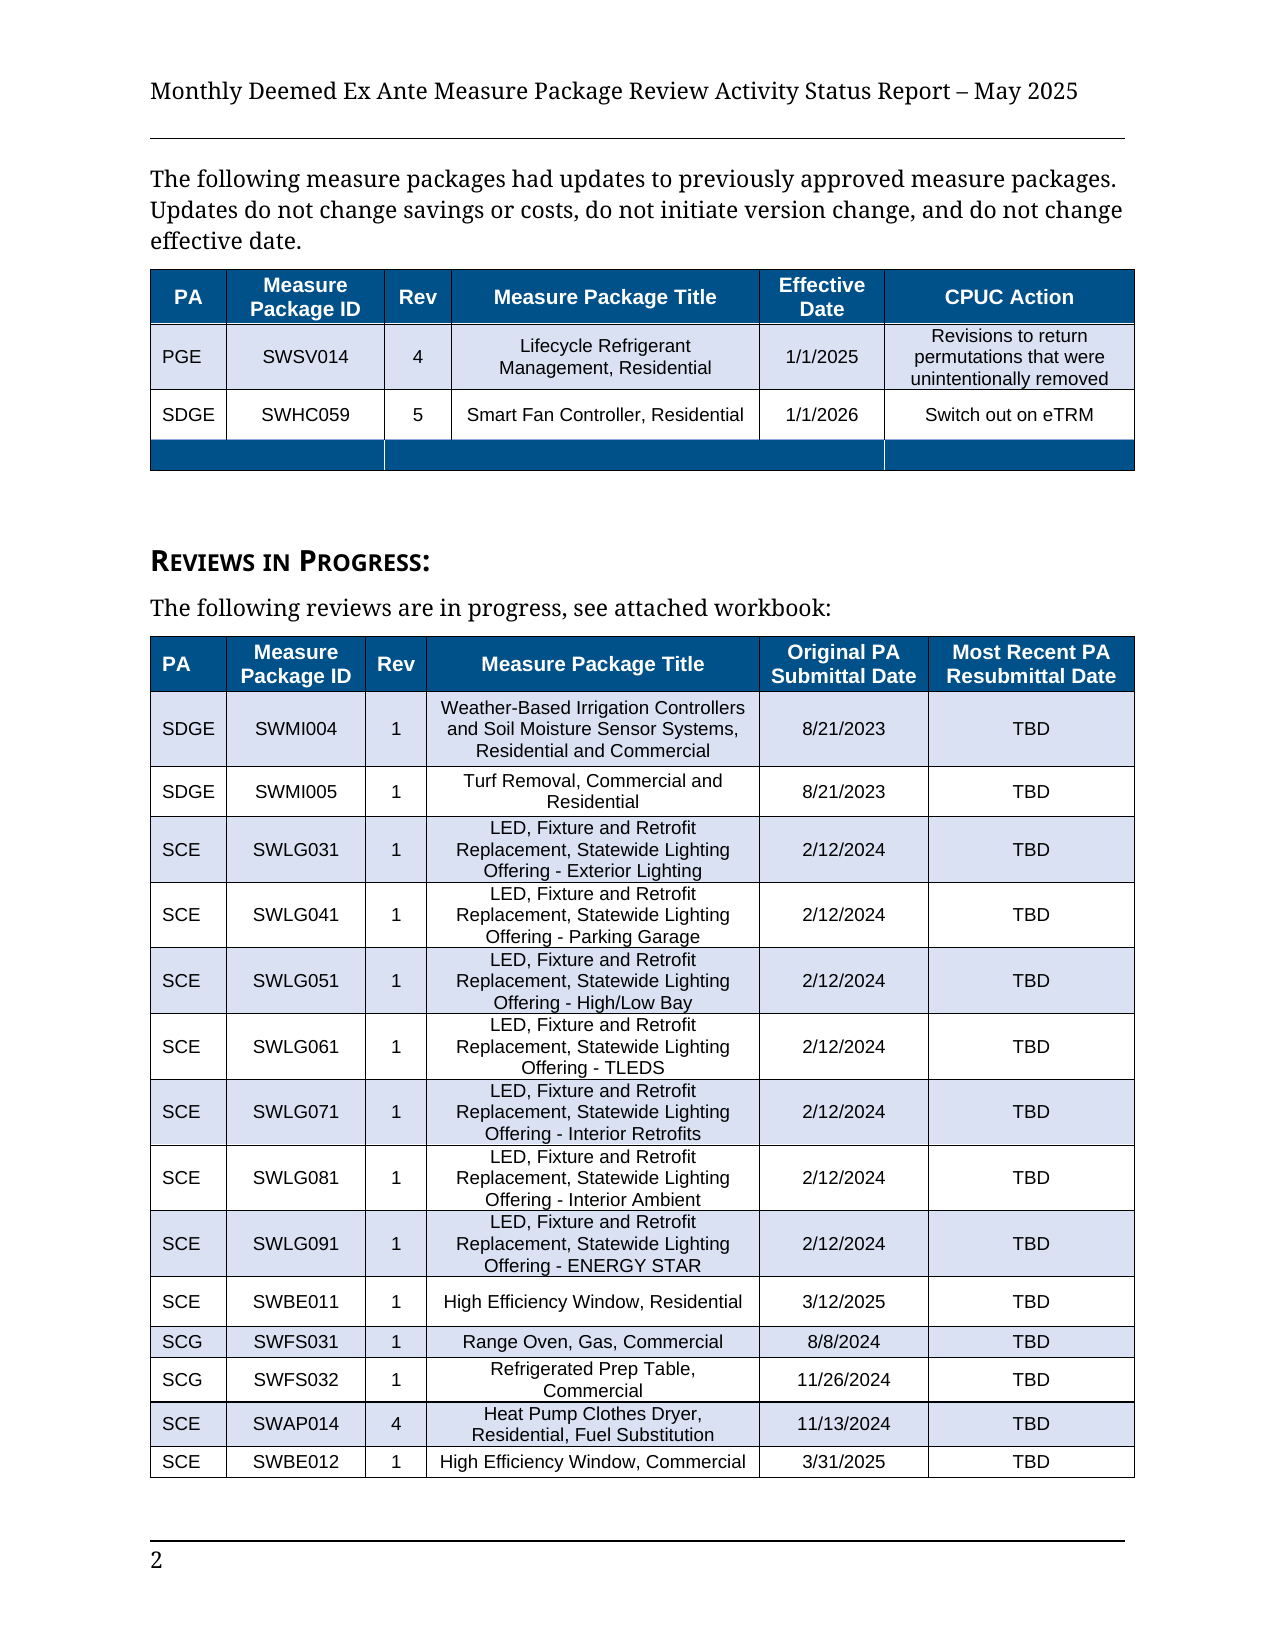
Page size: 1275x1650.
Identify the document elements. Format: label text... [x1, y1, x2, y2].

table_cell Refrigerated Prep Table, Commercial [427, 1358, 759, 1401]
table_cell 2/12/2024 [760, 1014, 928, 1079]
table_cell 2/12/2024 [760, 1211, 928, 1276]
table_cell LED, Fixture and Retrofit Replacement, Statewide Lighting Offering - Interior Ambient [427, 1146, 759, 1210]
table_cell SWFS031 [227, 1327, 365, 1357]
table_cell Lifecycle Refrigerant Management, Residential [452, 325, 759, 389]
table_cell TBD [929, 1211, 1134, 1276]
table_cell SWLG051 [227, 948, 365, 1013]
table_cell 2/12/2024 [760, 948, 928, 1013]
table_cell SWLG081 [227, 1146, 365, 1210]
table_cell SCE [151, 1211, 226, 1276]
table_cell [226, 440, 384, 470]
table_cell 2/12/2024 [760, 883, 928, 947]
table_cell 1 [366, 817, 426, 882]
table_cell TBD [929, 1327, 1134, 1357]
table_cell SCE [151, 883, 226, 947]
table_cell High Efficiency Window, Commercial [427, 1447, 759, 1477]
table_cell Revisions to return permutations that were unintentionally removed [885, 325, 1134, 389]
table_cell TBD [929, 1277, 1134, 1326]
table_cell 1 [366, 1358, 426, 1401]
table_cell 1 [366, 1146, 426, 1210]
table_header Measure Package ID [227, 637, 365, 691]
table_cell LED, Fixture and Retrofit Replacement, Statewide Lighting Offering - Parking Garage [427, 883, 759, 947]
table_cell [385, 440, 451, 470]
table_cell 11/13/2024 [760, 1403, 928, 1446]
table_cell TBD [929, 817, 1134, 882]
table_cell SWBE012 [227, 1447, 365, 1477]
table_cell 1 [366, 1447, 426, 1477]
table_cell 1 [366, 1014, 426, 1079]
table_cell TBD [929, 692, 1134, 766]
table_cell LED, Fixture and Retrofit Replacement, Statewide Lighting Offering - ENERGY STAR [427, 1211, 759, 1276]
table_cell SDGE [151, 692, 226, 766]
table_cell TBD [929, 1014, 1134, 1079]
table_cell [885, 440, 1134, 470]
table_cell LED, Fixture and Retrofit Replacement, Statewide Lighting Offering - High/Low Bay [427, 948, 759, 1013]
table_cell SWLG061 [227, 1014, 365, 1079]
subtitle Reviews in Progress: [150, 540, 1125, 580]
table_cell 3/12/2025 [760, 1277, 928, 1326]
table_cell SCE [151, 1403, 226, 1446]
table_cell TBD [929, 948, 1134, 1013]
table_cell TBD [929, 1358, 1134, 1401]
table_cell Range Oven, Gas, Commercial [427, 1327, 759, 1357]
table_cell 2/12/2024 [760, 817, 928, 882]
table_cell TBD [929, 883, 1134, 947]
table_cell SWMI004 [227, 692, 365, 766]
table_cell 1 [366, 948, 426, 1013]
table_cell SWLG071 [227, 1080, 365, 1144]
table_cell SWBE011 [227, 1277, 365, 1326]
table_cell Heat Pump Clothes Dryer, Residential, Fuel Substitution [427, 1403, 759, 1446]
table_header Most Recent PA Resubmittal Date [929, 637, 1134, 691]
table_cell 1 [366, 692, 426, 766]
table_header Measure Package Title [427, 637, 759, 691]
table_cell SCE [151, 1080, 226, 1144]
table_header Original PA Submittal Date [760, 637, 928, 691]
table_cell 2/12/2024 [760, 1146, 928, 1210]
table_cell LED, Fixture and Retrofit Replacement, Statewide Lighting Offering - Exterior Lighting [427, 817, 759, 882]
table_cell [759, 440, 884, 470]
table_cell 8/21/2023 [760, 767, 928, 816]
text The following measure packages had updates to previously approved measure packages. Updates do not change savings or costs, do not initiate version change, and do not change effective date. [150, 162, 1125, 256]
table_cell 1 [366, 883, 426, 947]
table_cell 4 [385, 325, 451, 389]
table_cell SDGE [151, 390, 226, 439]
table_header Rev [385, 270, 451, 323]
table_cell 4 [366, 1403, 426, 1446]
text The following reviews are in progress, see attached workbook: [150, 592, 1125, 624]
table_cell [151, 440, 226, 470]
table_cell TBD [929, 1403, 1134, 1446]
table_cell 11/26/2024 [760, 1358, 928, 1401]
table_cell SCG [151, 1358, 226, 1401]
table_cell 1 [366, 1211, 426, 1276]
table_cell TBD [929, 1146, 1134, 1210]
table_header PA [151, 270, 226, 323]
table_cell SWSV014 [227, 325, 384, 389]
table_cell SCG [151, 1327, 226, 1357]
table_cell 1/1/2025 [760, 325, 884, 389]
table_cell 1/1/2026 [760, 390, 884, 439]
table_cell Switch out on eTRM [885, 390, 1134, 439]
table_cell SCE [151, 1146, 226, 1210]
table_header PA [151, 637, 226, 691]
table_header CPUC Action [885, 270, 1134, 323]
table_cell TBD [929, 767, 1134, 816]
table_cell SWMI005 [227, 767, 365, 816]
table_cell SWLG041 [227, 883, 365, 947]
table_cell 1 [366, 1277, 426, 1326]
table_cell SCE [151, 1447, 226, 1477]
table_header Measure Package ID [227, 270, 384, 323]
table_cell 1 [366, 1080, 426, 1144]
table_header Rev [366, 637, 426, 691]
table_cell 8/21/2023 [760, 692, 928, 766]
table_cell [451, 440, 759, 470]
table_cell SWAP014 [227, 1403, 365, 1446]
table_cell SWHC059 [227, 390, 384, 439]
table_cell 1 [366, 1327, 426, 1357]
table_cell 2/12/2024 [760, 1080, 928, 1144]
table_cell Weather-Based Irrigation Controllers and Soil Moisture Sensor Systems, Residential and Commercial [427, 692, 759, 766]
table_cell TBD [929, 1447, 1134, 1477]
table_cell SCE [151, 948, 226, 1013]
table_cell SCE [151, 1014, 226, 1079]
table_cell TBD [929, 1080, 1134, 1144]
table_cell 3/31/2025 [760, 1447, 928, 1477]
table_cell SWFS032 [227, 1358, 365, 1401]
table_cell SCE [151, 817, 226, 882]
table_header Measure Package Title [452, 270, 759, 323]
table_cell LED, Fixture and Retrofit Replacement, Statewide Lighting Offering - TLEDS [427, 1014, 759, 1079]
table_header Effective Date [760, 270, 884, 323]
table_cell 1 [366, 767, 426, 816]
table_cell 8/8/2024 [760, 1327, 928, 1357]
table_cell Turf Removal, Commercial and Residential [427, 767, 759, 816]
table_cell Smart Fan Controller, Residential [452, 390, 759, 439]
table_cell SCE [151, 1277, 226, 1326]
table_cell SWLG031 [227, 817, 365, 882]
table_cell High Efficiency Window, Residential [427, 1277, 759, 1326]
table_cell SWLG091 [227, 1211, 365, 1276]
table_cell LED, Fixture and Retrofit Replacement, Statewide Lighting Offering - Interior Retrofits [427, 1080, 759, 1144]
table_cell PGE [151, 325, 226, 389]
table_cell 5 [385, 390, 451, 439]
table_cell SDGE [151, 767, 226, 816]
